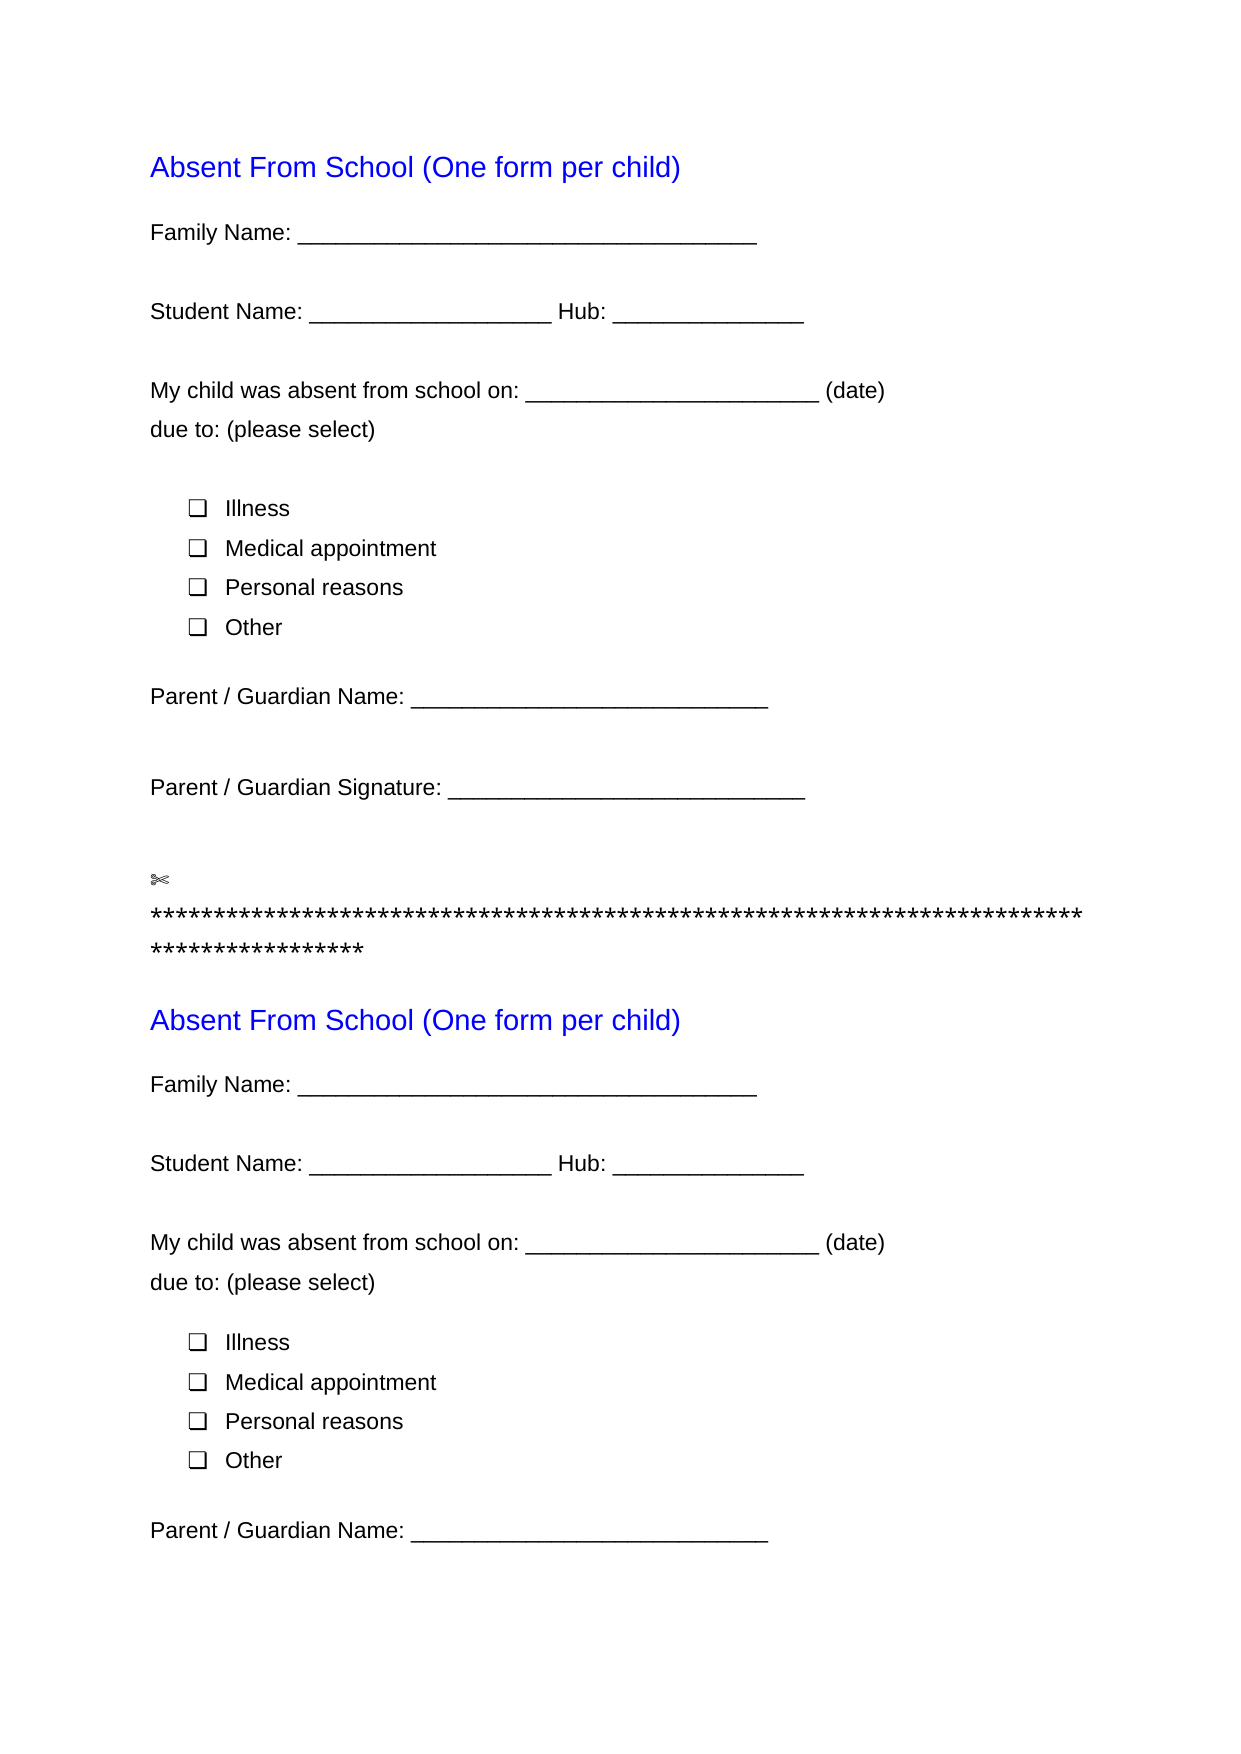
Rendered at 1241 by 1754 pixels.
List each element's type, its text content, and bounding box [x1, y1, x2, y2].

text Parent / Guardian Name: ____________________________ [150, 683, 1090, 709]
text due to: (please select) [150, 1269, 1090, 1295]
list Personal reasons [187, 1408, 1090, 1434]
text Parent / Guardian Name: ____________________________ [150, 1517, 1090, 1543]
text Absent From School (One form per child) [150, 150, 1090, 183]
list Illness [187, 495, 1090, 521]
text Family Name: ____________________________________ [150, 1071, 1090, 1098]
list Medical appointment [187, 534, 1090, 561]
text due to: (please select) [150, 416, 1090, 442]
text Family Name: ____________________________________ [150, 219, 1090, 245]
text My child was absent from school on: _______________________ (date) [150, 377, 1090, 403]
text ✄******************************************************************************************* [150, 864, 1090, 968]
text Student Name: ___________________ Hub: _______________ [150, 298, 1090, 324]
list Other [187, 613, 1090, 640]
text My child was absent from school on: _______________________ (date) [150, 1229, 1090, 1256]
list Medical appointment [187, 1368, 1090, 1395]
list Other [187, 1447, 1090, 1474]
text Parent / Guardian Signature: ____________________________ [150, 774, 1090, 800]
text Student Name: ___________________ Hub: _______________ [150, 1150, 1090, 1177]
text Absent From School (One form per child) [150, 1002, 1090, 1036]
list Personal reasons [187, 574, 1090, 600]
list Illness [187, 1329, 1090, 1355]
